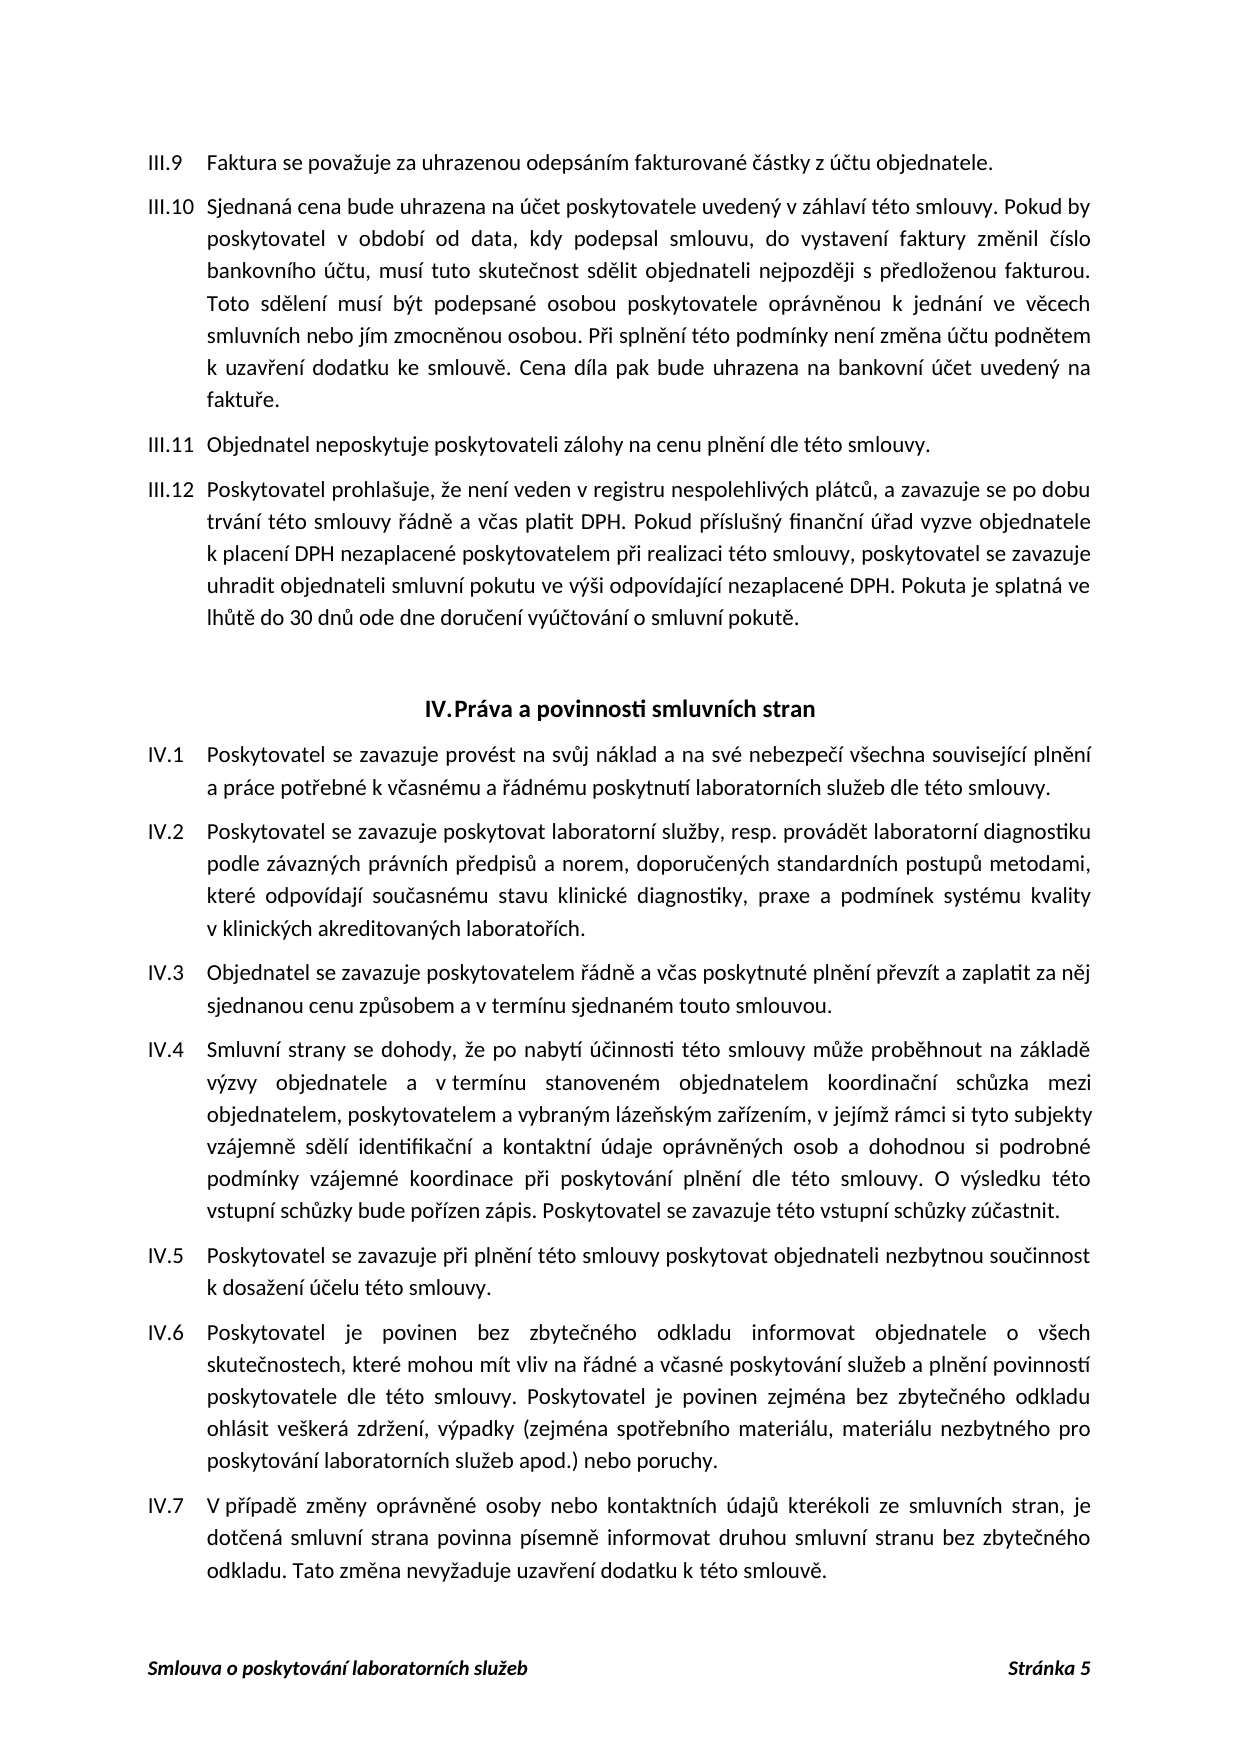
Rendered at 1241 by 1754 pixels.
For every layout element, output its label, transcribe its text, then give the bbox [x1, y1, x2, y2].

subtitle Poskytovatel je povinen bez zbytečného odkladu informovat objednatele o všech skutečnostech, které mohou mít vliv na řádné a včasné poskytování služeb a plnění povinností poskytovatele dle této smlouvy. Poskytovatel je povinen zejména bez zbytečného odkladu ohlásit veškerá zdržení, výpadky (zejména spotřebního materiálu, materiálu nezbytného pro poskytování laboratorních služeb apod.) nebo poruchy. [148, 1318, 1093, 1475]
subtitle Faktura se považuje za uhrazenou odepsáním fakturované částky z účtu objednatele. [148, 148, 1093, 176]
subtitle Objednatel neposkytuje poskytovateli zálohy na cenu plnění dle této smlouvy. [148, 430, 1093, 458]
subtitle Poskytovatel se zavazuje poskytovat laboratorní služby, resp. provádět laboratorní diagnostiku podle závazných právních předpisů a norem, doporučených standardních postupů metodami, které odpovídají současnému stavu klinické diagnostiky, praxe a podmínek systému kvality v klinických akreditovaných laboratořích. [148, 817, 1093, 942]
subtitle Poskytovatel prohlašuje, že není veden v registru nespolehlivých plátců, a zavazuje se po dobu trvání této smlouvy řádně a včas platit DPH. Pokud příslušný finanční úřad vyzve objednatele k placení DPH nezaplacené poskytovatelem při realizaci této smlouvy, poskytovatel se zavazuje uhradit objednateli smluvní pokutu ve výši odpovídající nezaplacené DPH. Pokuta je splatná ve lhůtě do 30 dnů ode dne doručení vyúčtování o smluvní pokutě. [148, 475, 1093, 632]
subtitle Poskytovatel se zavazuje provést na svůj náklad a na své nebezpečí všechna související plnění a práce potřebné k včasnému a řádnému poskytnutí laboratorních služeb dle této smlouvy. [148, 740, 1093, 801]
subtitle Poskytovatel se zavazuje při plnění této smlouvy poskytovat objednateli nezbytnou součinnost k dosažení účelu této smlouvy. [148, 1241, 1093, 1301]
subtitle Objednatel se zavazuje poskytovatelem řádně a včas poskytnuté plnění převzít a zaplatit za něj sjednanou cenu způsobem a v termínu sjednaném touto smlouvou. [148, 958, 1093, 1019]
subtitle Sjednaná cena bude uhrazena na účet poskytovatele uvedený v záhlaví této smlouvy. Pokud by poskytovatel v období od data, kdy podepsal smlouvu, do vystavení faktury změnil číslo bankovního účtu, musí tuto skutečnost sdělit objednateli nejpozději s předloženou fakturou. Toto sdělení musí být podepsané osobou poskytovatele oprávněnou k jednání ve věcech smluvních nebo jím zmocněnou osobou. Při splnění této podmínky není změna účtu podnětem k uzavření dodatku ke smlouvě. Cena díla pak bude uhrazena na bankovní účet uvedený na faktuře. [148, 192, 1093, 413]
subtitle Smluvní strany se dohody, že po nabytí účinnosti této smlouvy může proběhnout na základě výzvy objednatele a v termínu stanoveném objednatelem koordinační schůzka mezi objednatelem, poskytovatelem a vybraným lázeňským zařízením, v jejímž rámci si tyto subjekty vzájemně sdělí identifikační a kontaktní údaje oprávněných osob a dohodnou si podrobné podmínky vzájemné koordinace při poskytování plnění dle této smlouvy. O výsledku této vstupní schůzky bude pořízen zápis. Poskytovatel se zavazuje této vstupní schůzky zúčastnit. [148, 1035, 1093, 1224]
subtitle V případě změny oprávněné osoby nebo kontaktních údajů kterékoli ze smluvních stran, je dotčená smluvní strana povinna písemně informovat druhou smluvní stranu bez zbytečného odkladu. Tato změna nevyžaduje uzavření dodatku k této smlouvě. [148, 1491, 1093, 1584]
list Práva a povinnosti smluvních stran [148, 693, 1093, 723]
